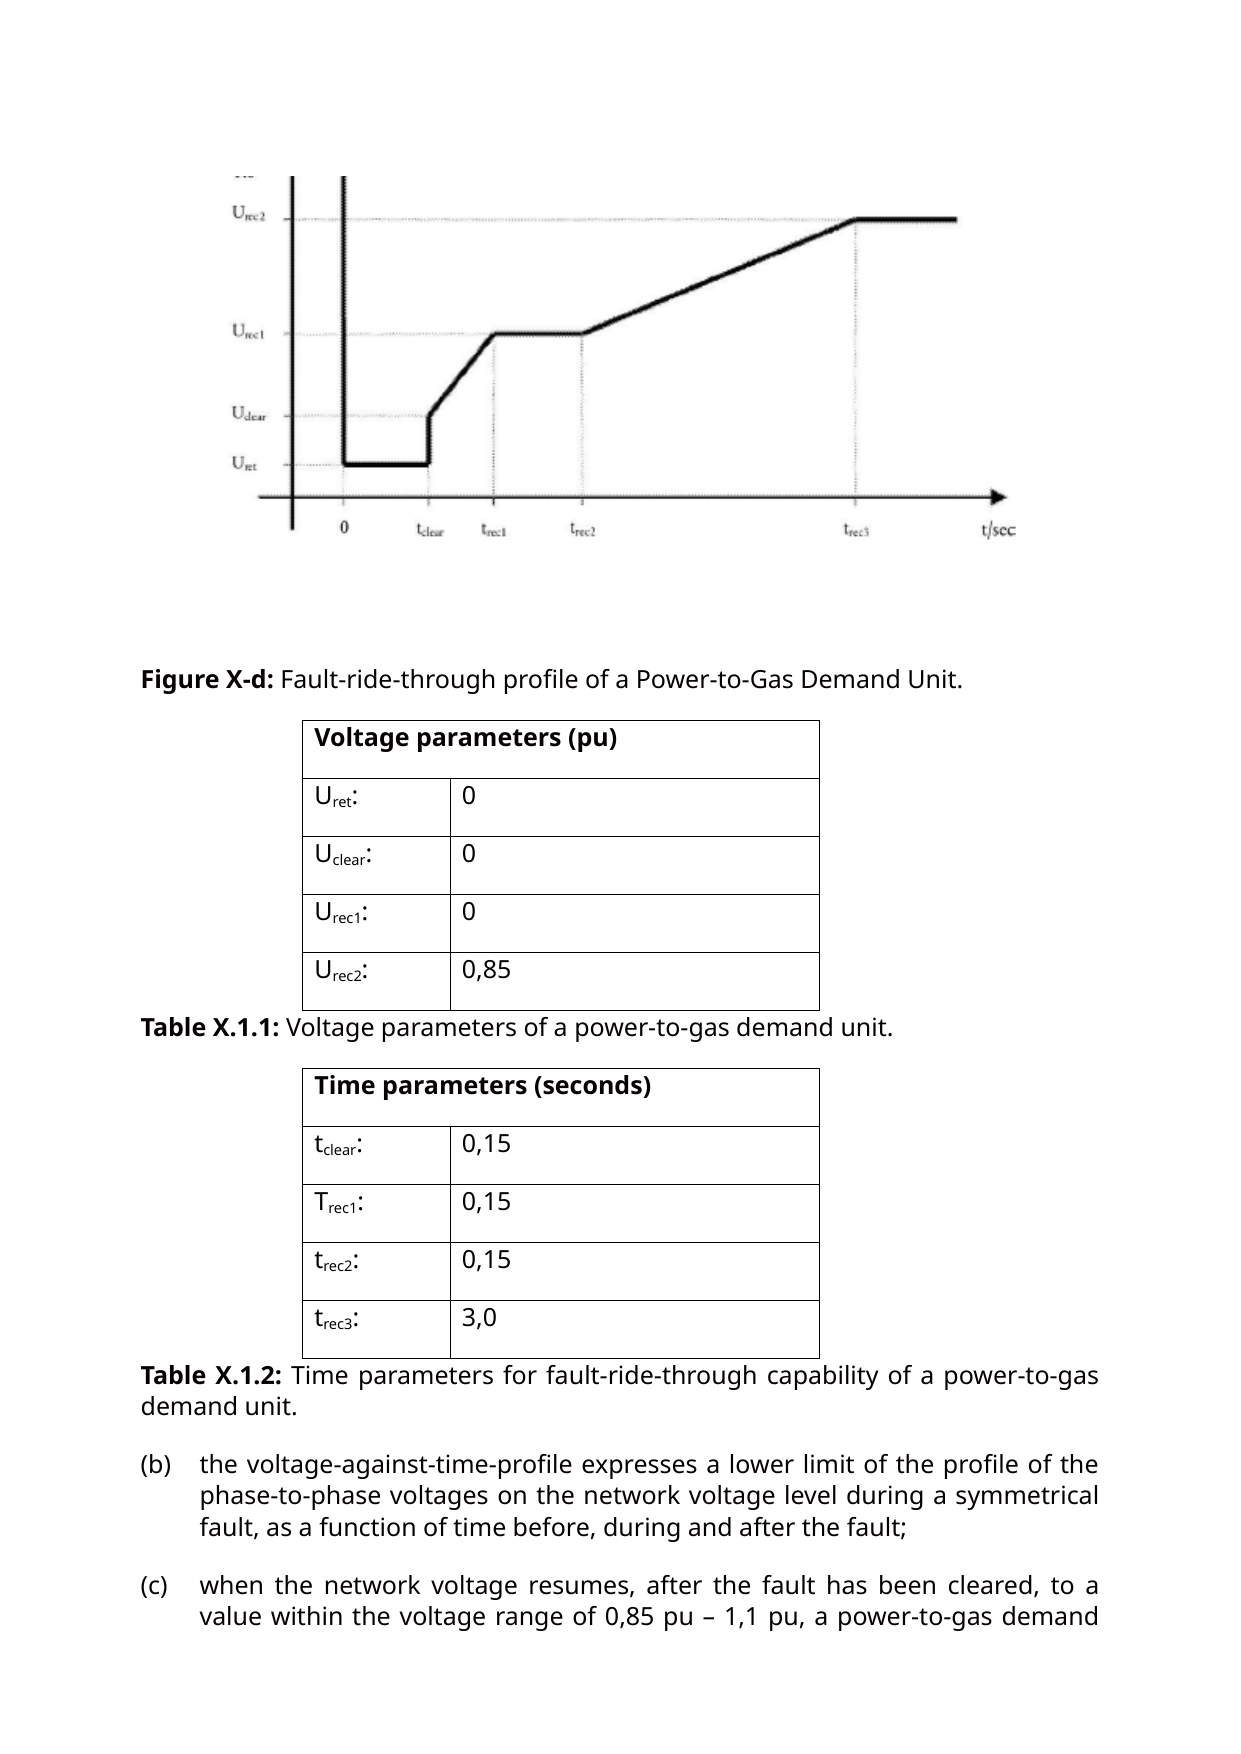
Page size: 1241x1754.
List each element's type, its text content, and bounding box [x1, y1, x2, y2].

table_cell 0,85 [451, 953, 819, 1010]
table_cell Uclear: [303, 837, 450, 894]
text Figure X-d: Fault-ride-through profile of a Power-to-Gas Demand Unit. [140, 663, 1100, 694]
table_cell 0,15 [451, 1185, 819, 1242]
table_cell 0 [451, 837, 819, 894]
table_cell Trec1: [303, 1185, 450, 1242]
table_cell Urec1: [303, 895, 450, 952]
table_cell 0,15 [451, 1243, 819, 1300]
table_cell 0 [451, 779, 819, 836]
table_cell trec2: [303, 1243, 450, 1300]
table_cell trec3: [303, 1301, 450, 1358]
list the voltage-against-time-profile expresses a lower limit of the profile of the phase-to-phase voltages on the network voltage level during a symmetrical fault, as a function of time before, during and after the fault; [140, 1448, 1100, 1544]
table_cell 3,0 [451, 1301, 819, 1358]
table_cell 0,15 [451, 1127, 819, 1184]
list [140, 1569, 1100, 1633]
text Table X.1.2: Time parameters for fault-ride-through capability of a power-to-gas demand unit. [140, 1359, 1100, 1423]
table_cell 0 [451, 895, 819, 952]
table_cell tclear: [303, 1127, 450, 1184]
table_header Voltage parameters (pu) [303, 721, 819, 778]
table_header Time parameters (seconds) [303, 1069, 819, 1126]
table_cell Uret: [303, 779, 450, 836]
text Table X.1.1: Voltage parameters of a power-to-gas demand unit. [140, 1011, 1100, 1043]
table_cell Urec2: [303, 953, 450, 1010]
picture [213, 176, 1027, 546]
